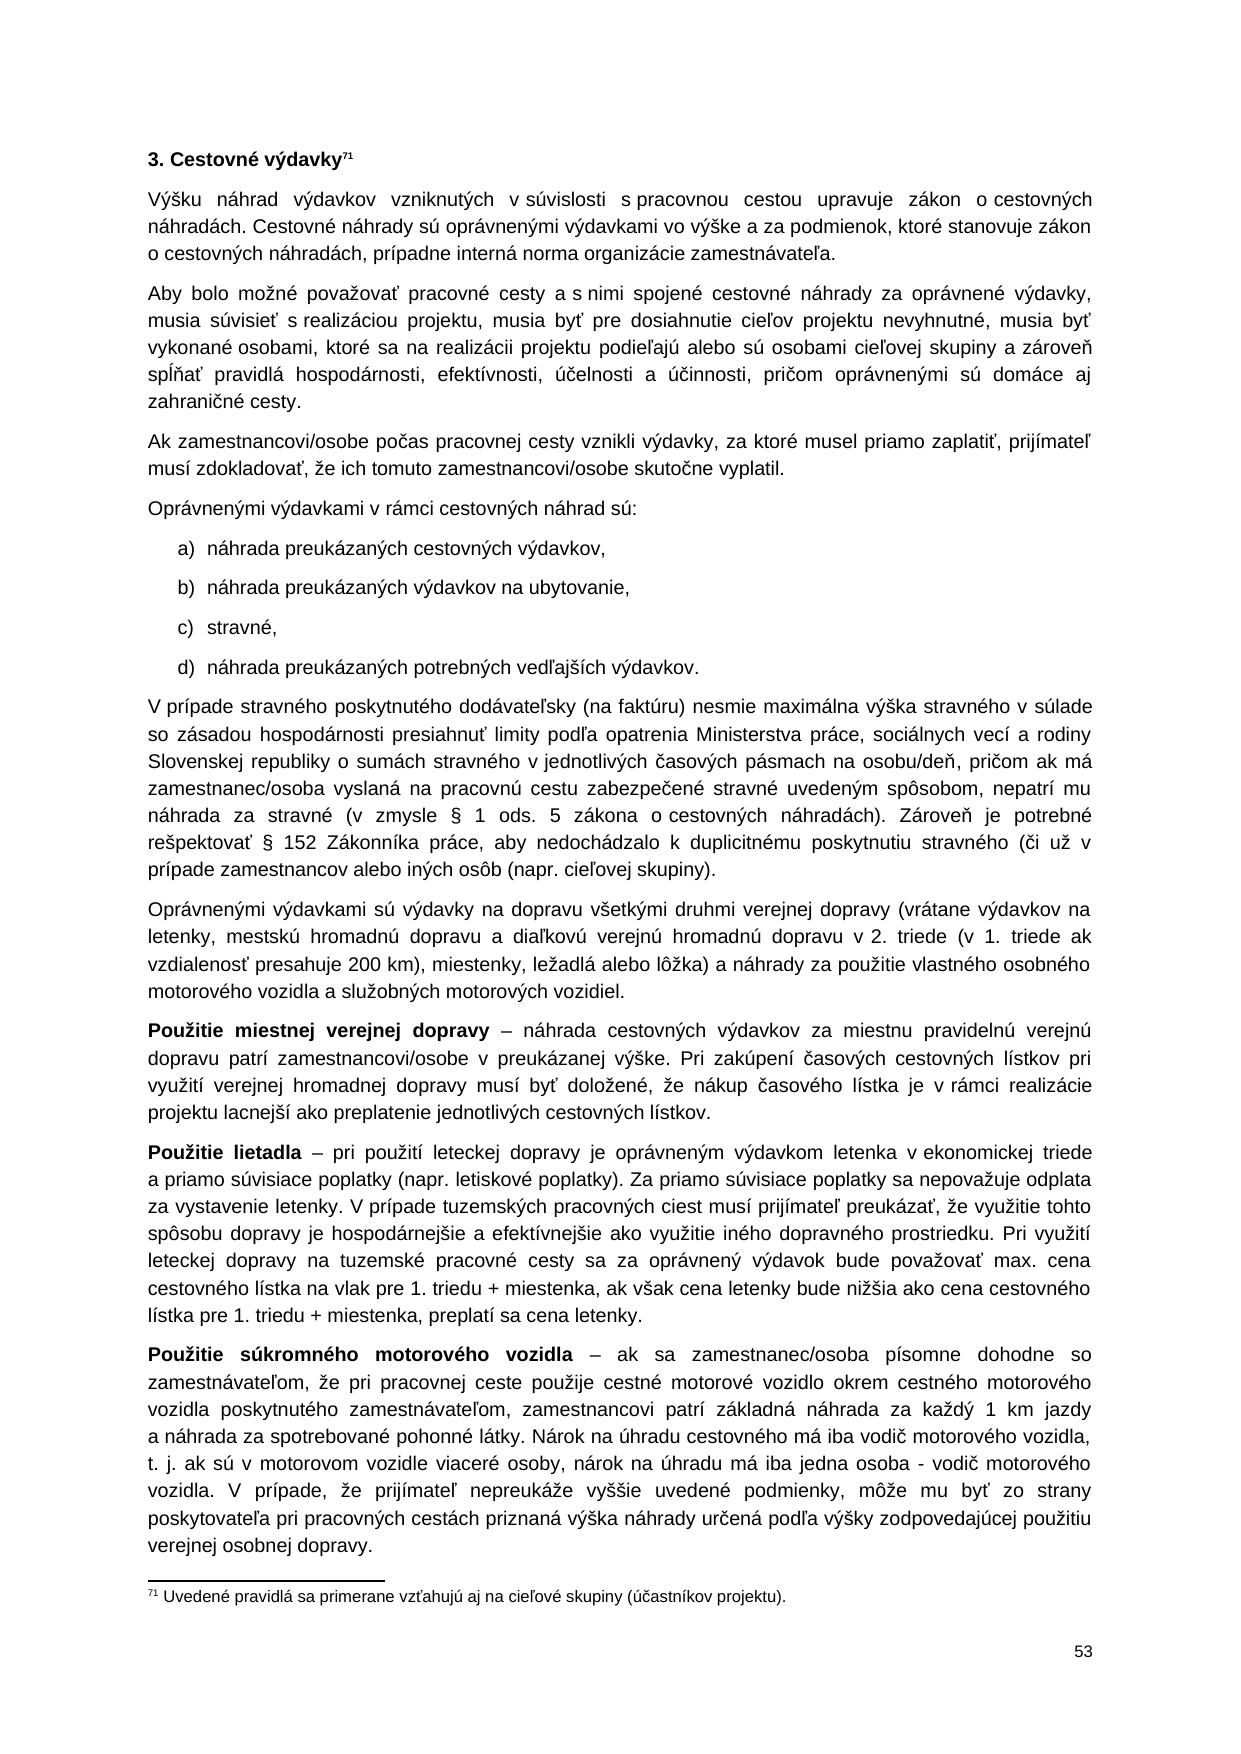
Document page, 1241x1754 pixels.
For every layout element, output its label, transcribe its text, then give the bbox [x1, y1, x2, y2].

list náhrada preukázaných potrebných vedľajších výdavkov. [177, 656, 1092, 678]
list náhrada preukázaných cestovných výdavkov, [177, 536, 1092, 559]
list Ak zamestnancovi/osobe počas pracovnej cesty vznikli výdavky, za ktoré musel priamo zaplatiť, prijímateľ musí zdokladovať, že ich tomuto zamestnancovi/osobe skutočne vyplatil. [148, 430, 1092, 480]
list Použitie súkromného motorového vozidla – ak sa zamestnanec/osoba písomne dohodne so zamestnávateľom, že pri pracovnej ceste použije cestné motorové vozidlo okrem cestného motorového vozidla poskytnutého zamestnávateľom, zamestnancovi patrí základná náhrada za každý 1 km jazdy a náhrada za spotrebované pohonné látky. Nárok na úhradu cestovného má iba vodič motorového vozidla, t. j. ak sú v motorovom vozidle viaceré osoby, nárok na úhradu má iba jedna osoba - vodič motorového vozidla. V prípade, že prijímateľ nepreukáže vyššie uvedené podmienky, môže mu byť zo strany poskytovateľa pri pracovných cestách priznaná výška náhrady určená podľa výšky zodpovedajúcej použitiu verejnej osobnej dopravy. [148, 1343, 1092, 1556]
list Aby bolo možné považovať pracovné cesty a s nimi spojené cestovné náhrady za oprávnené výdavky, musia súvisieť s realizáciou projektu, musia byť pre dosiahnutie cieľov projektu nevyhnutné, musia byť vykonané osobami, ktoré sa na realizácii projektu podieľajú alebo sú osobami cieľovej skupiny a zároveň spĺňať pravidlá hospodárnosti, efektívnosti, účelnosti a účinnosti, pričom oprávnenými sú domáce aj zahraničné cesty. [148, 281, 1092, 413]
list Výšku náhrad výdavkov vzniknutých v súvislosti s pracovnou cestou upravuje zákon o cestovných náhradách. Cestovné náhrady sú oprávnenými výdavkami vo výške a za podmienok, ktoré stanovuje zákon o cestovných náhradách, prípadne interná norma organizácie zamestnávateľa. [148, 187, 1092, 264]
list Oprávnenými výdavkami v rámci cestovných náhrad sú: [148, 497, 1092, 519]
list stravné, [177, 616, 1092, 638]
text Použitie miestnej verejnej dopravy – náhrada cestovných výdavkov za miestnu pravidelnú verejnú dopravu patrí zamestnancovi/osobe v preukázanej výške. Pri zakúpení časových cestovných lístkov pri využití verejnej hromadnej dopravy musí byť doložené, že nákup časového lístka je v rámci realizácie projektu lacnejší ako preplatenie jednotlivých cestovných lístkov. [148, 1019, 1092, 1123]
list náhrada preukázaných výdavkov na ubytovanie, [177, 576, 1092, 599]
list Použitie lietadla – pri použití leteckej dopravy je oprávneným výdavkom letenka v ekonomickej triede a priamo súvisiace poplatky (napr. letiskové poplatky). Za priamo súvisiace poplatky sa nepovažuje odplata za vystavenie letenky. V prípade tuzemských pracovných ciest musí prijímateľ preukázať, že využitie tohto spôsobu dopravy je hospodárnejšie a efektívnejšie ako využitie iného dopravného prostriedku. Pri využití leteckej dopravy na tuzemské pracovné cesty sa za oprávnený výdavok bude považovať max. cena cestovného lístka na vlak pre 1. triedu + miestenka, ak však cena letenky bude nižšia ako cena cestovného lístka pre 1. triedu + miestenka, preplatí sa cena letenky. [148, 1141, 1092, 1326]
text V prípade stravného poskytnutého dodávateľsky (na faktúru) nesmie maximálna výška stravného v súlade so zásadou hospodárnosti presiahnuť limity podľa opatrenia Ministerstva práce, sociálnych vecí a rodiny Slovenskej republiky o sumách stravného v jednotlivých časových pásmach na osobu/deň, pričom ak má zamestnanec/osoba vyslaná na pracovnú cestu zabezpečené stravné uvedeným spôsobom, nepatrí mu náhrada za stravné (v zmysle § 1 ods. 5 zákona o cestovných náhradách). Zároveň je potrebné rešpektovať § 152 Zákonníka práce, aby nedochádzalo k duplicitnému poskytnutiu stravného (či už v prípade zamestnancov alebo iných osôb (napr. cieľovej skupiny). [148, 695, 1092, 881]
text Oprávnenými výdavkami sú výdavky na dopravu všetkými druhmi verejnej dopravy (vrátane výdavkov na letenky, mestskú hromadnú dopravu a diaľkovú verejnú hromadnú dopravu v 2. triede (v 1. triede ak vzdialenosť presahuje 200 km), miestenky, ležadlá alebo lôžka) a náhrady za použitie vlastného osobného motorového vozidla a služobných motorových vozidiel. [148, 898, 1092, 1002]
text 3. Cestovné výdavky [148, 148, 1092, 170]
